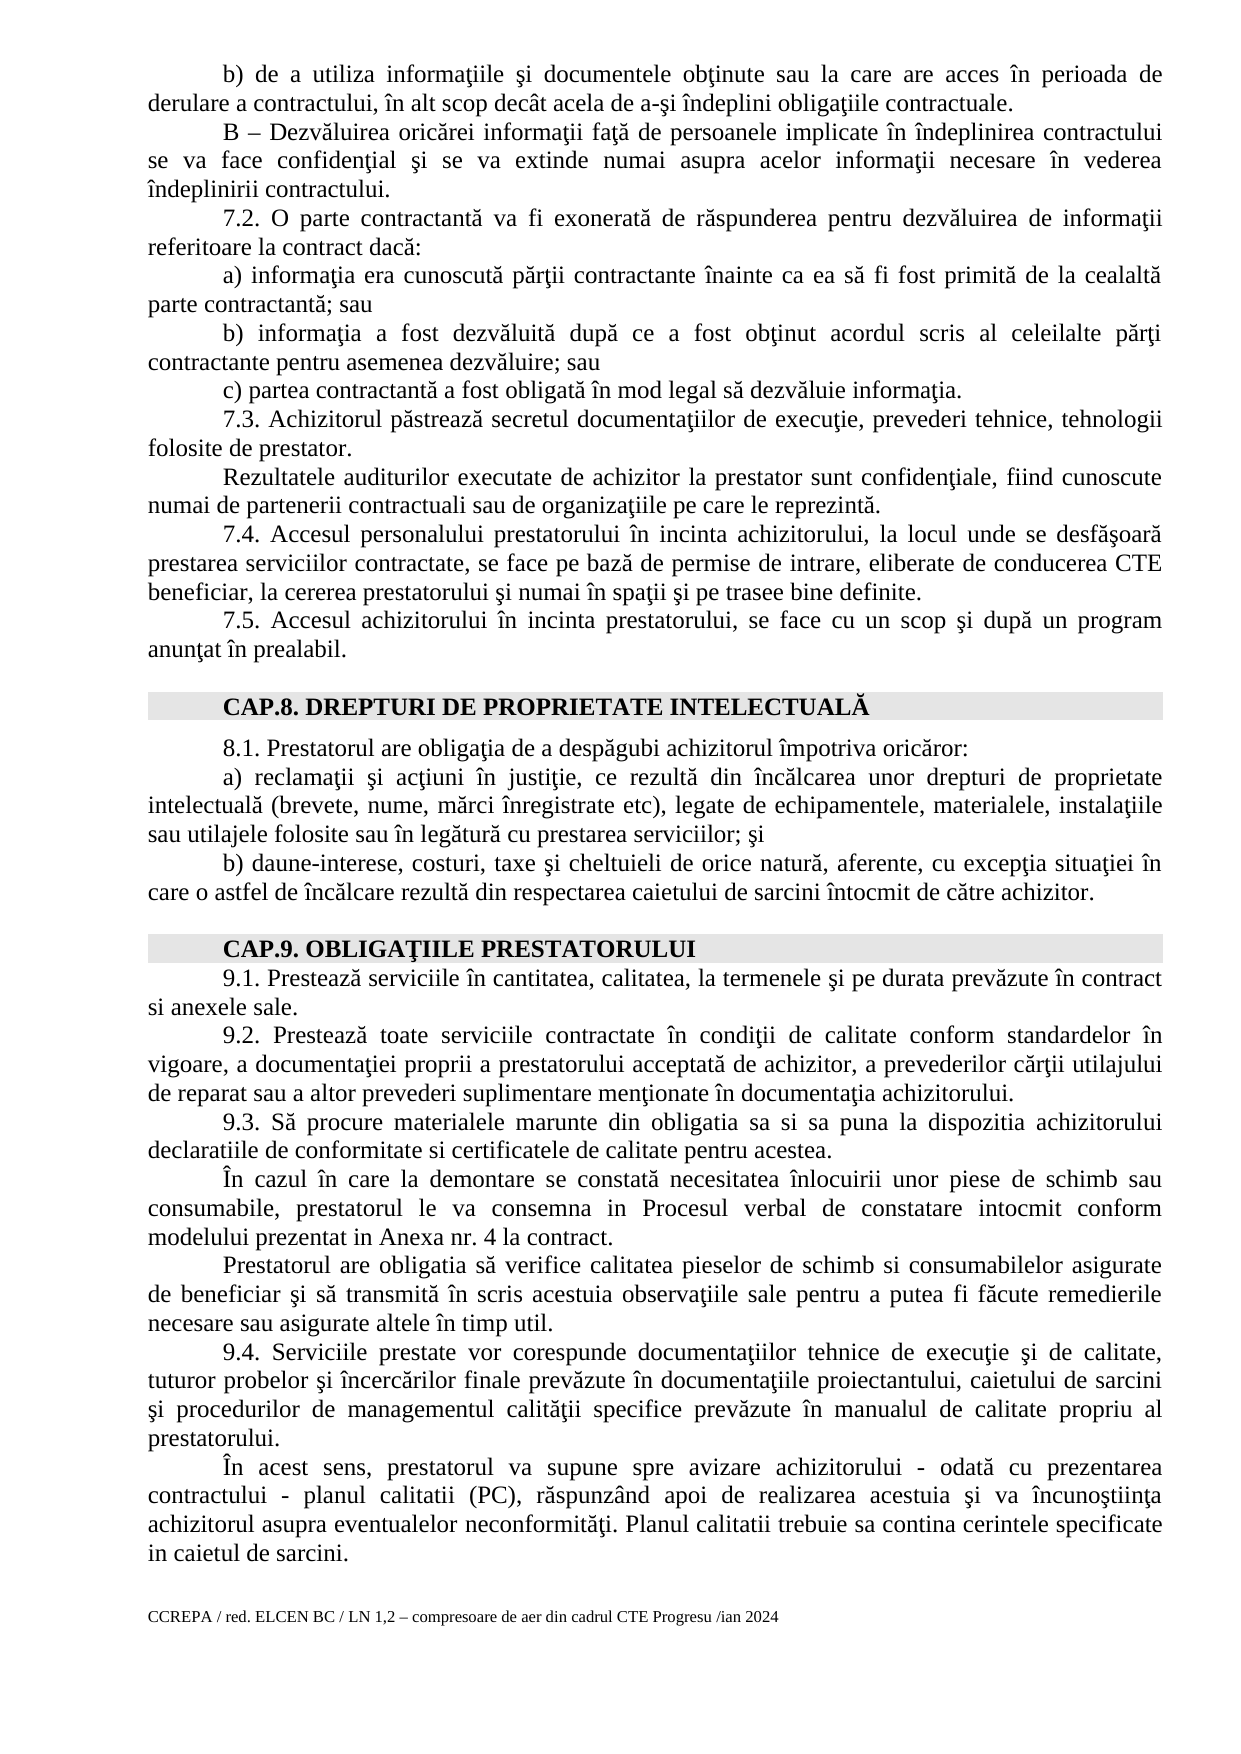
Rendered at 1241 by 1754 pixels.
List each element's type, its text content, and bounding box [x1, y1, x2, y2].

text 9.4. Serviciile prestate vor corespunde documentaţiilor tehnice de execuţie şi de calitate, tuturor probelor şi încercărilor finale prevăzute în documentaţiile proiectantului, caietului de sarcini şi procedurilor de managementul calităţii specifice prevăzute în manualul de calitate propriu al prestatorului. [148, 1337, 1163, 1452]
text În cazul în care la demontare se constată necesitatea înlocuirii unor piese de schimb sau consumabile, prestatorul le va consemna in Procesul verbal de constatare intocmit conform modelului prezentat in Anexa nr. 4 la contract. [148, 1164, 1163, 1250]
text a) informaţia era cunoscută părţii contractante înainte ca ea să fi fost primită de la cealaltă parte contractantă; sau [148, 260, 1163, 318]
text b) de a utiliza informaţiile şi documentele obţinute sau la care are acces în perioada de derulare a contractului, în alt scop decât acela de a-şi îndeplini obligaţiile contractuale. [148, 59, 1163, 117]
text 7.2. O parte contractantă va fi exonerată de răspunderea pentru dezvăluirea de informaţii referitoare la contract dacă: [148, 203, 1163, 260]
text 7.5. Accesul achizitorului în incinta prestatorului, se face cu un scop şi după un program anunţat în prealabil. [148, 605, 1163, 663]
text c) partea contractantă a fost obligată în mod legal să dezvăluie informaţia. [148, 375, 1163, 404]
text În acest sens, prestatorul va supune spre avizare achizitorului - odată cu prezentarea contractului - planul calitatii (PC), răspunzând apoi de realizarea acestuia şi va încunoştiinţa achizitorul asupra eventualelor neconformităţi. Planul calitatii trebuie sa contina cerintele specificate in caietul de sarcini. [148, 1452, 1163, 1567]
text 7.4. Accesul personalului prestatorului în incinta achizitorului, la locul unde se desfăşoară prestarea serviciilor contractate, se face pe bază de permise de intrare, eliberate de conducerea CTE beneficiar, la cererea prestatorului şi numai în spaţii şi pe trasee bine definite. [148, 519, 1163, 605]
text b) daune-interese, costuri, taxe şi cheltuieli de orice natură, aferente, cu excepţia situaţiei în care o astfel de încălcare rezultă din respectarea caietului de sarcini întocmit de către achizitor. [148, 848, 1163, 905]
text 7.3. Achizitorul păstrează secretul documentaţiilor de execuţie, prevederi tehnice, tehnologii folosite de prestator. [148, 404, 1163, 462]
text 9.3. Să procure materialele marunte din obligatia sa si sa puna la dispozitia achizitorului declaratiile de conformitate si certificatele de calitate pentru acestea. [148, 1107, 1163, 1164]
text 9.1. Prestează serviciile în cantitatea, calitatea, la termenele şi pe durata prevăzute în contract si anexele sale. [148, 963, 1163, 1020]
text B – Dezvăluirea oricărei informaţii faţă de persoanele implicate în îndeplinirea contractului se va face confidenţial şi se va extinde numai asupra acelor informaţii necesare în vederea îndeplinirii contractului. [148, 117, 1163, 203]
text Rezultatele auditurilor executate de achizitor la prestator sunt confidenţiale, fiind cunoscute numai de partenerii contractuali sau de organizaţiile pe care le reprezintă. [148, 462, 1163, 519]
text 8.1. Prestatorul are obligaţia de a despăgubi achizitorul împotriva oricăror: [148, 733, 1163, 762]
text 9.2. Prestează toate serviciile contractate în condiţii de calitate conform standardelor în vigoare, a documentaţiei proprii a prestatorului acceptată de achizitor, a prevederilor cărţii utilajului de reparat sau a altor prevederi suplimentare menţionate în documentaţia achizitorului. [148, 1020, 1163, 1107]
text b) informaţia a fost dezvăluită după ce a fost obţinut acordul scris al celeilalte părţi contractante pentru asemenea dezvăluire; sau [148, 318, 1163, 375]
subtitle CAP.9. OBLIGAŢIILE PRESTATORULUI [148, 934, 1163, 963]
text Prestatorul are obligatia să verifice calitatea pieselor de schimb si consumabilelor asigurate de beneficiar şi să transmită în scris acestuia observaţiile sale pentru a putea fi făcute remedierile necesare sau asigurate altele în timp util. [148, 1250, 1163, 1337]
text a) reclamaţii şi acţiuni în justiţie, ce rezultă din încălcarea unor drepturi de proprietate intelectuală (brevete, nume, mărci înregistrate etc), legate de echipamentele, materialele, instalaţiile sau utilajele folosite sau în legătură cu prestarea serviciilor; şi [148, 762, 1163, 848]
subtitle CAP.8. DREPTURI DE PROPRIETATE INTELECTUALĂ [148, 692, 1163, 720]
